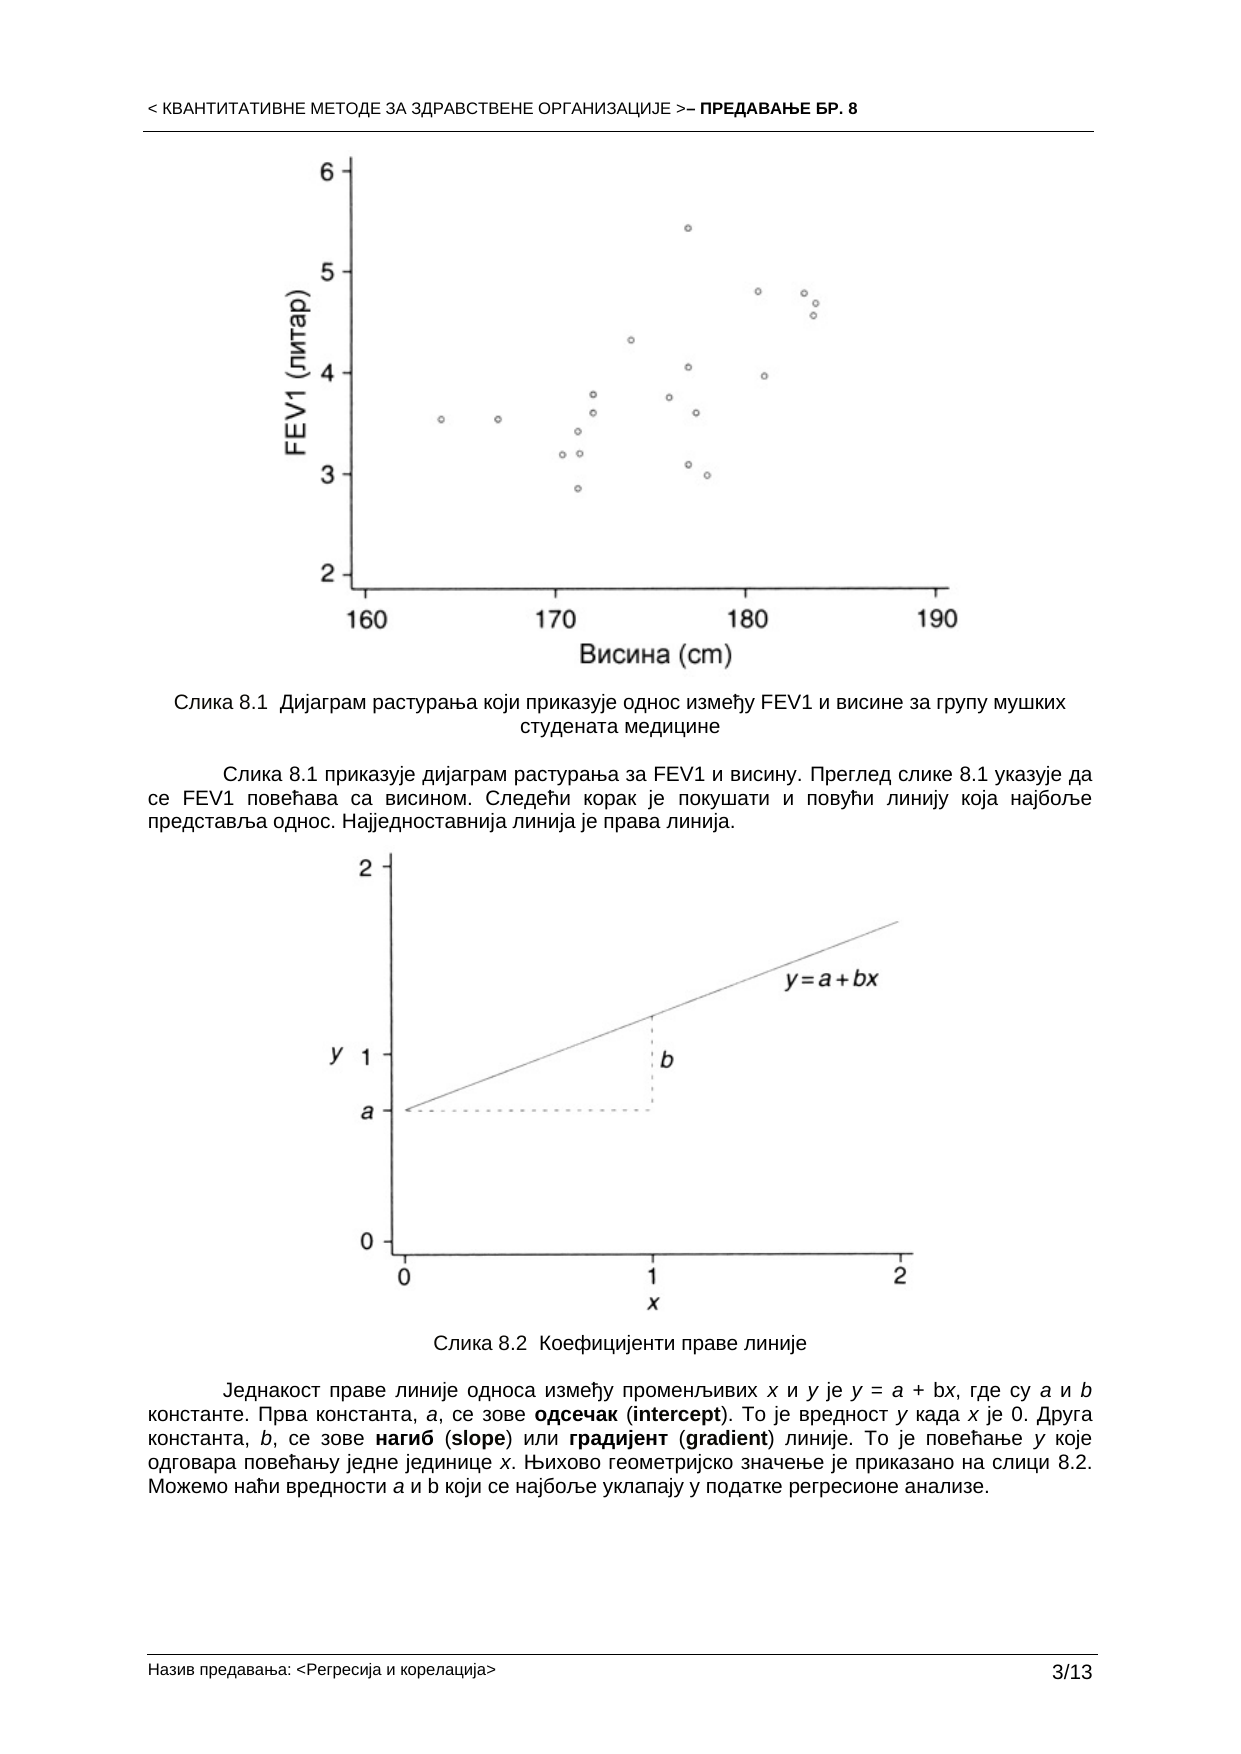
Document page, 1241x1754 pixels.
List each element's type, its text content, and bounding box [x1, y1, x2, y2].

text Слика 8.2 Коефицијенти праве линије [148, 1330, 1092, 1354]
text Једнакост праве линије односа између променљивих x и y је y = а + bx, где су а и b константе. Прва константа, а, се зове одсечак (intercept). То је вредност y када x је 0. Друга константа, b, се зове нагиб (slope) или градијент (gradient) линије. То је повећање y које одговара повећању једне јединице x. Њихово геометријско значење је приказано на слици 8.2. Можемо наћи вредности а и b који се најбоље уклапају у податке регресионе анализе. [148, 1378, 1092, 1498]
picture [273, 150, 968, 677]
text Слика 8.1 Дијаграм растурања који приказује однос између FEV1 и висине за групу мушких студената медицине [148, 689, 1092, 737]
picture [322, 845, 919, 1318]
text Слика 8.1 приказује дијаграм растурања за FEV1 и висину. Преглед слике 8.1 указује да се FEV1 повећава са висином. Следећи корак је покушати и повући линију која најбоље представља однос. Најједноставнија линија је права линија. [148, 761, 1092, 833]
